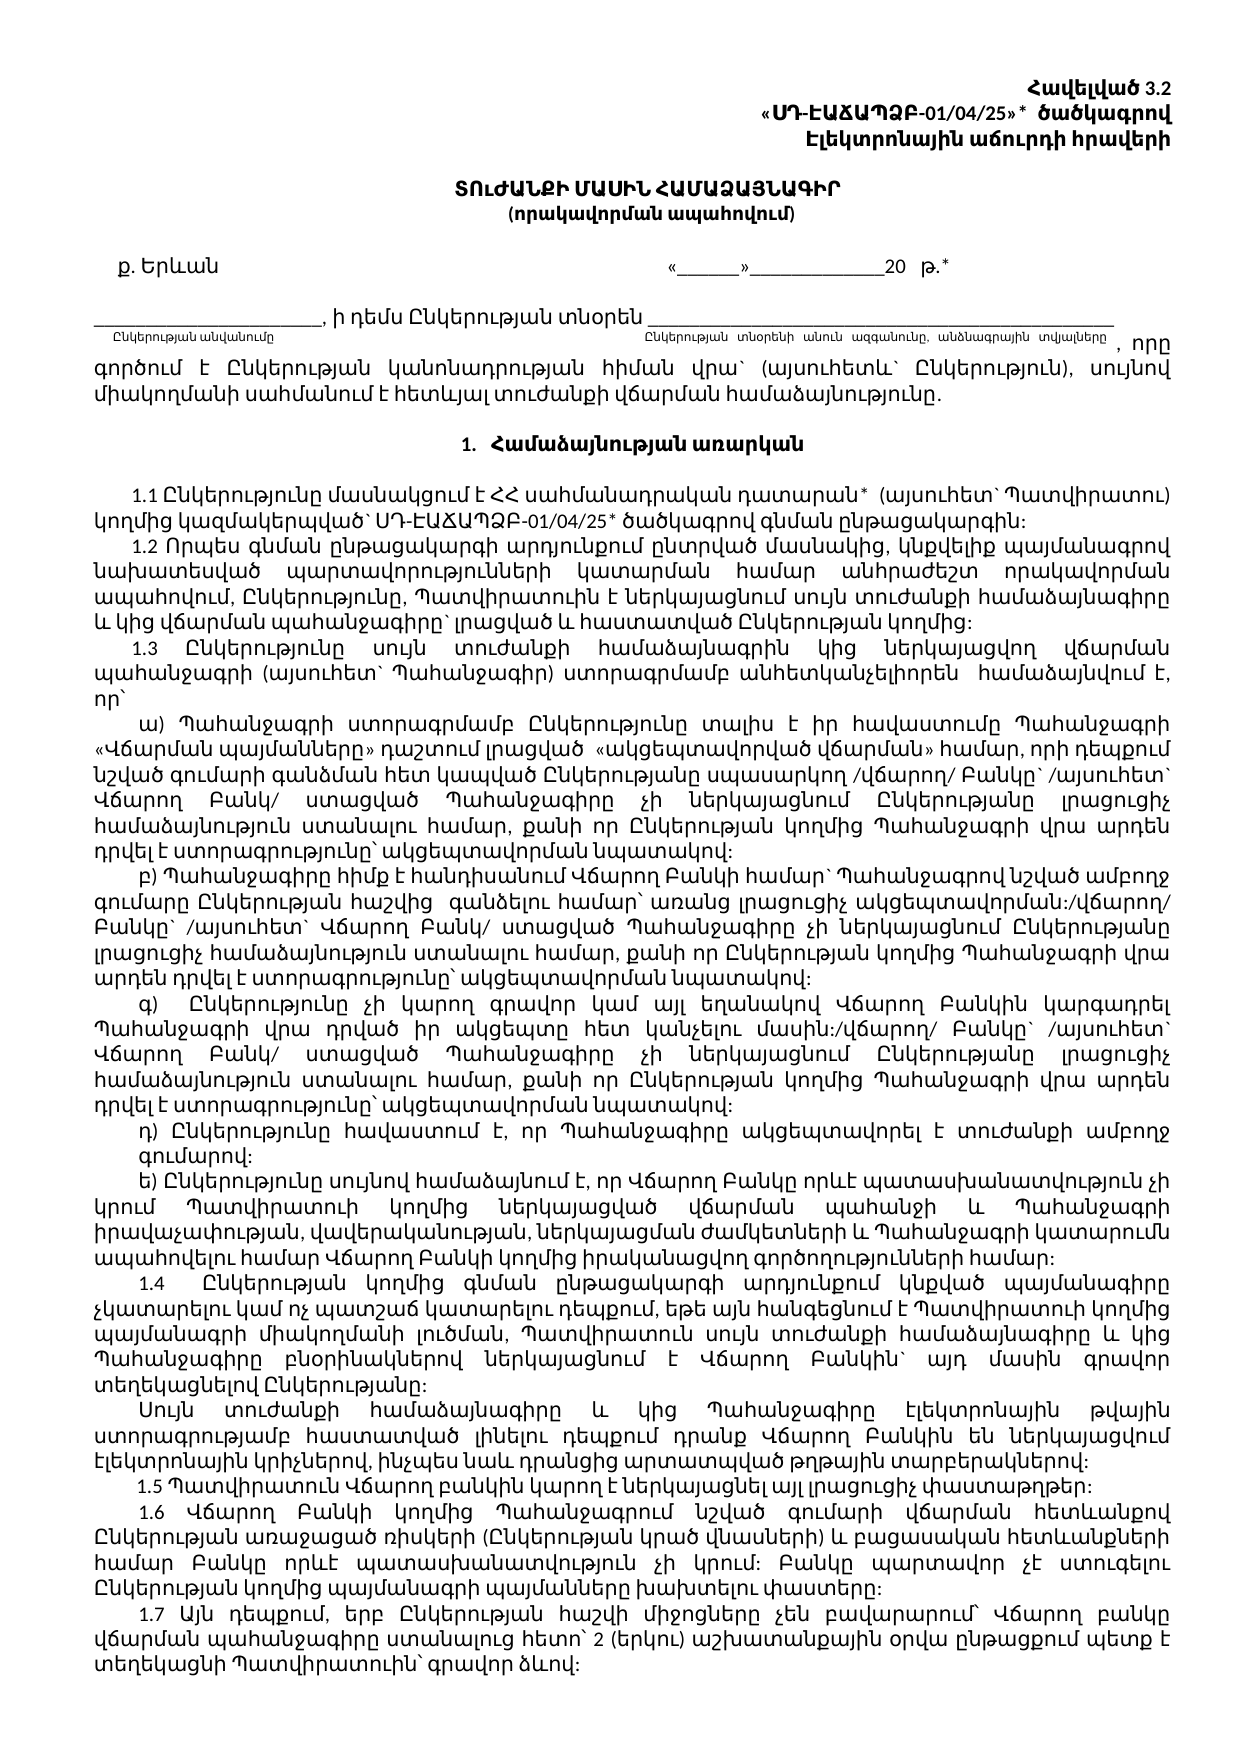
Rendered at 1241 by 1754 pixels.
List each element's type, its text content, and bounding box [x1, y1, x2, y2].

text Հավելված 3.2 [94, 75, 1171, 100]
text (որակավորման ապահովում) [94, 202, 1171, 225]
text Սույն տուժանքի համաձայնագիրը և կից Պահանջագիրը էլեկտրոնային թվային ստորագրությամբ հաստատված լինելու դեպքում դրանք Վճարող Բանկին են ներկայացվում էլեկտրոնային կրիչներով, ինչպես նաև դրանցից արտատպված թղթային տարբերակներով: [94, 1397, 1171, 1474]
text ______________________, ի դեմս Ընկերության տնօրեն _____________________________________________ [94, 304, 1171, 330]
text ք. Երևան «______»_____________20 թ.* [94, 254, 1171, 279]
text գ) Ընկերությունը չի կարող գրավոր կամ այլ եղանակով Վճարող Բանկին կարգադրել Պահանջագրի վրա դրված իր ակցեպտը հետ կանչելու մասին:/վճարող/ Բանկը` /այսուհետ` Վճարող Բանկ/ ստացված Պահանջագիրը չի ներկայացնում Ընկերությանը լրացուցիչ համաձայնություն ստանալու համար, քանի որ Ընկերության կողմից Պահանջագրի վրա արդեն դրվել է ստորագրությունը՝ ակցեպտավորման նպատակով: [94, 991, 1171, 1118]
text ՏՈւԺԱՆՔԻ ՄԱՍԻՆ ՀԱՄԱՁԱՅՆԱԳԻՐ [94, 177, 1171, 202]
text 1.1 Ընկերությունը մասնակցում է ՀՀ սահմանադրական դատարան* (այսուհետ` Պատվիրատու) կողմից կազմակերպված` ՍԴ-ԷԱՃԱՊՁԲ-01/04/25* ծածկագրով գնման ընթացակարգին: [94, 482, 1171, 533]
text 1.5 Պատվիրատուն Վճարող բանկին կարող է ներկայացնել այլ լրացուցիչ փաստաթղթեր: [94, 1474, 1171, 1499]
text ե) Ընկերությունը սույնով համաձայնում է, որ Վճարող Բանկը որևէ պատասխանատվություն չի կրում Պատվիրատուի կողմից ներկայացված վճարման պահանջի և Պահանջագրի իրավաչափության, վավերականության, ներկայացման ժամկետների և Պահանջագրի կատարումն ապահովելու համար Վճարող Բանկի կողմից իրականացվող գործողությունների համար: [94, 1169, 1171, 1270]
text բ) Պահանջագիրը հիմք է հանդիսանում Վճարող Բանկի համար` Պահանջագրով նշված ամբողջ գումարը Ընկերության հաշվից գանձելու համար՝ առանց լրացուցիչ ակցեպտավորման:/վճարող/ Բանկը` /այսուհետ` Վճարող Բանկ/ ստացված Պահանջագիրը չի ներկայացնում Ընկերությանը լրացուցիչ համաձայնություն ստանալու համար, քանի որ Ընկերության կողմից Պահանջագրի վրա արդեն դրվել է ստորագրությունը՝ ակցեպտավորման նպատակով: [94, 864, 1171, 991]
text դ) Ընկերությունը հավաստում է, որ Պահանջագիրը ակցեպտավորել է տուժանքի ամբողջ գումարով: [138, 1118, 1171, 1169]
text 1.4 Ընկերության կողմից գնման ընթացակարգի արդյունքում կնքված պայմանագիրը չկատարելու կամ ոչ պատշաճ կատարելու դեպքում, եթե այն հանգեցնում է Պատվիրատուի կողմից պայմանագրի միակողմանի լուծման, Պատվիրատուն սույն տուժանքի համաձայնագիրը և կից Պահանջագիրը բնօրինակներով ներկայացնում է Վճարող Բանկին` այդ մասին գրավոր տեղեկացնելով Ընկերությանը: [94, 1270, 1171, 1397]
text 1.3 Ընկերությունը սույն տուժանքի համաձայնագրին կից ներկայացվող վճարման պահանջագրի (այսուհետ` Պահանջագիր) ստորագրմամբ անհետկանչելիորեն համաձայնվում է, որ՝ [94, 635, 1171, 711]
text 1.7 Այն դեպքում, երբ Ընկերության հաշվի միջոցները չեն բավարարում՝ Վճարող բանկը վճարման պահանջագիրը ստանալուց հետո՝ 2 (երկու) աշխատանքային օրվա ընթացքում պետք է տեղեկացնի Պատվիրատուին՝ գրավոր ձևով: [94, 1601, 1171, 1677]
text ա) Պահանջագրի ստորագրմամբ Ընկերությունը տալիս է իր հավաստումը Պահանջագրի «Վճարման պայմանները» դաշտում լրացված «ակցեպտավորված վճարման» համար, որի դեպքում նշված գումարի գանձման հետ կապված Ընկերությանը սպասարկող /վճարող/ Բանկը` /այսուհետ` Վճարող Բանկ/ ստացված Պահանջագիրը չի ներկայացնում Ընկերությանը լրացուցիչ համաձայնություն ստանալու համար, քանի որ Ընկերության կողմից Պահանջագրի վրա արդեն դրվել է ստորագրությունը՝ ակցեպտավորման նպատակով: [94, 711, 1171, 864]
text 1.2 Որպես գնման ընթացակարգի արդյունքում ընտրված մասնակից, կնքվելիք պայմանագրով նախատեսված պարտավորությունների կատարման համար անհրաժեշտ որակավորման ապահովում, Ընկերությունը, Պատվիրատուին է ներկայացնում սույն տուժանքի համաձայնագիրը և կից վճարման պահանջագիրը` լրացված և հաստատված Ընկերության կողմից: [94, 533, 1171, 635]
text 1. Համաձայնության առարկան [94, 432, 1171, 457]
text Էլեկտրոնային աճուրդի հրավերի [94, 126, 1171, 151]
text 1.6 Վճարող Բանկի կողմից Պահանջագրում նշված գումարի վճարման հետևանքով Ընկերության առաջացած ռիսկերի (Ընկերության կրած վնասների) և բացասական հետևանքների համար Բանկը որևէ պատասխանատվություն չի կրում: Բանկը պարտավոր չէ ստուգելու Ընկերության կողմից պայմանագրի պայմանները խախտելու փաստերը: [94, 1499, 1171, 1601]
text «ՍԴ-ԷԱՃԱՊՁԲ-01/04/25»* ծածկագրով [94, 100, 1171, 126]
text Ընկերության անվանումը Ընկերության տնօրենի անուն ազգանունը, անձնագրային տվյալները , որը գործում է Ընկերության կանոնադրության հիման վրա` (այսուհետև` Ընկերություն), սույնով միակողմանի սահմանում է հետևյալ տուժանքի վճարման համաձայնությունը. [94, 330, 1171, 406]
